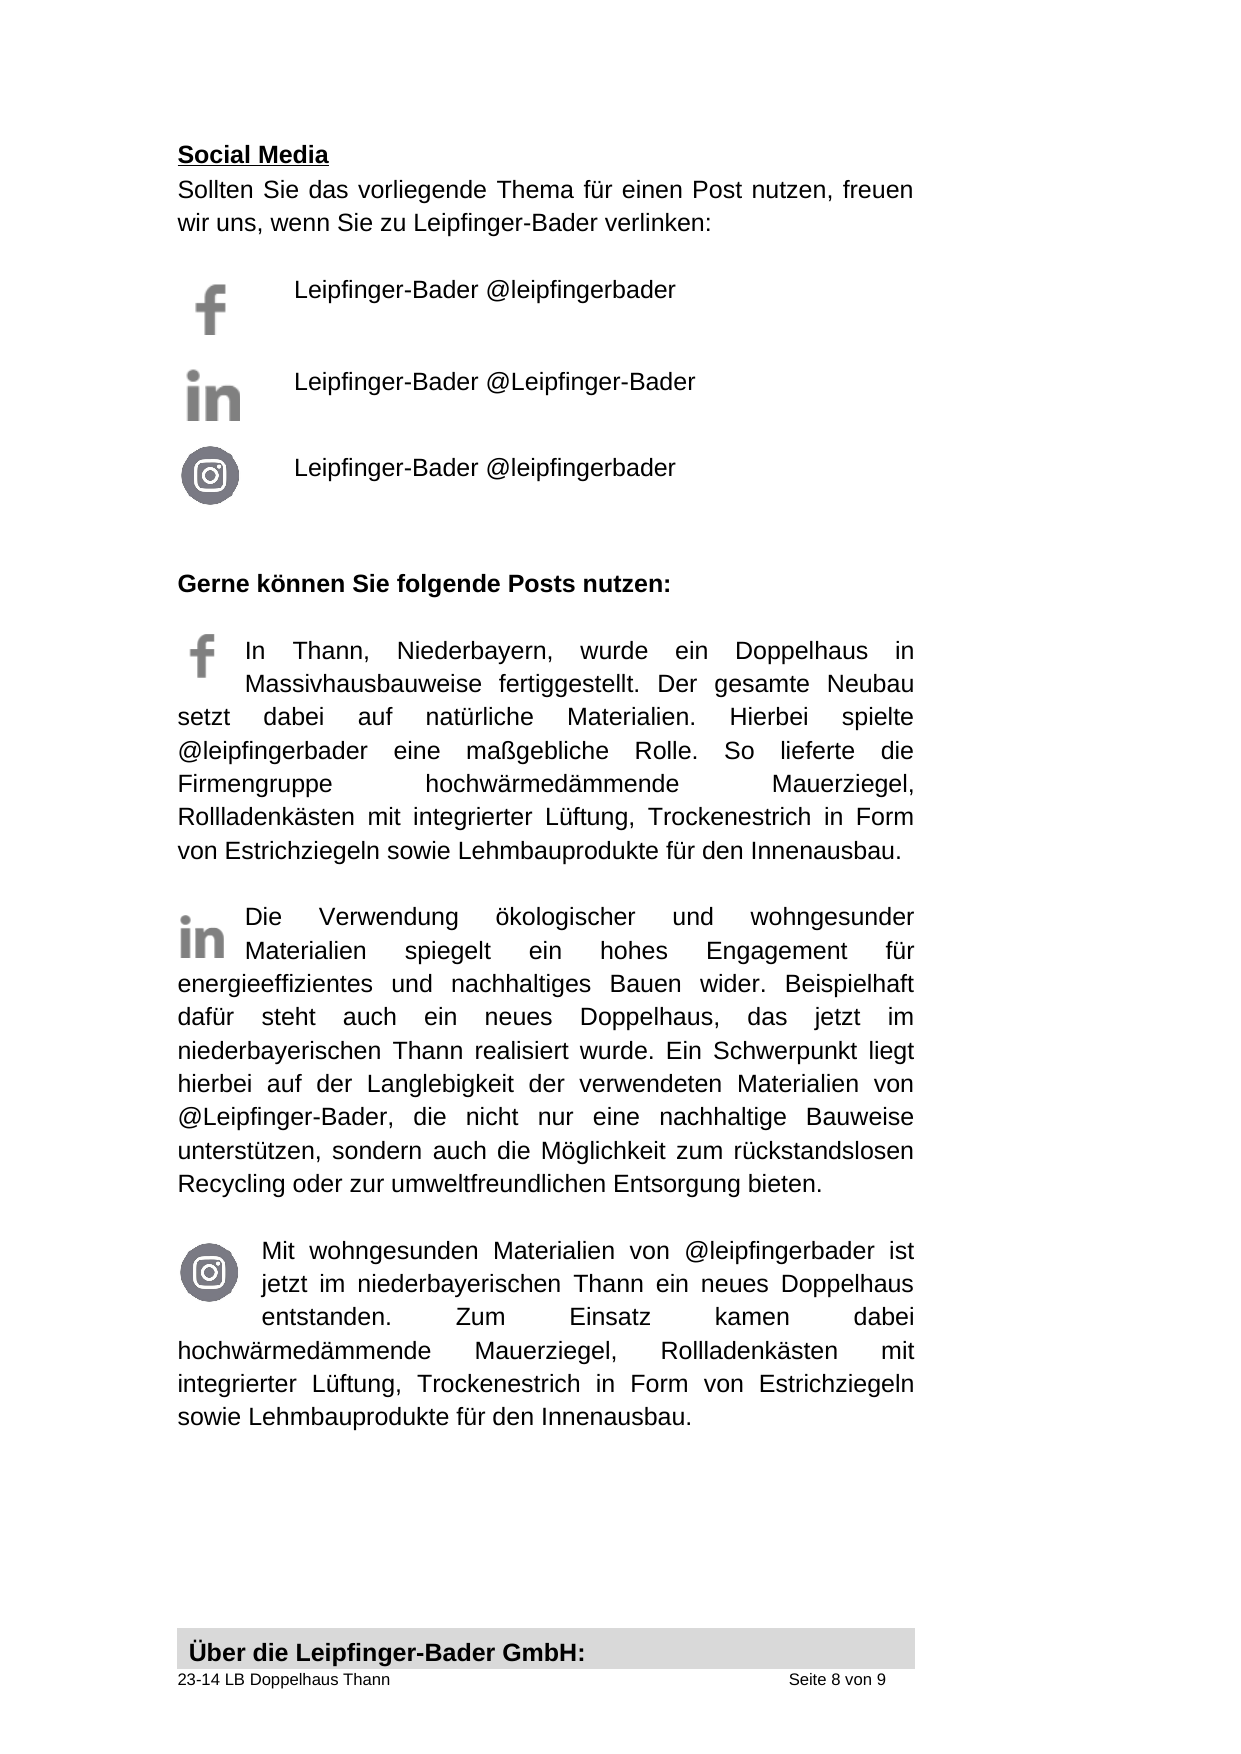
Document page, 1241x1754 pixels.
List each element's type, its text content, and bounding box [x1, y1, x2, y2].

picture [184, 367, 240, 421]
text Sollten Sie das vorliegende Thema für einen Post nutzen, freuen wir uns, wenn Sie zu Leipfinger-Bader verlinken: [177, 172, 915, 238]
text Leipfinger-Bader @leipfingerbader [177, 272, 915, 305]
text Social Media [177, 130, 915, 172]
text Mit wohngesunden Materialien von @leipfingerbader ist jetzt im niederbayerischen Thann ein neues Doppelhaus entstanden. Zum Einsatz kamen dabei hochwärmedämmende Mauerziegel, Rollladenkästen mit integrierter Lüftung, Trockenestrich in Form von Estrichziegeln sowie Lehmbauprodukte für den Innenausbau. [177, 1232, 915, 1432]
picture [178, 632, 226, 678]
text In Thann, Niederbayern, wurde ein Doppelhaus in Massivhausbauweise fertiggestellt. Der gesamte Neubau setzt dabei auf natürliche Materialien. Hierbei spielte @leipfingerbader eine maßgebliche Rolle. So lieferte die Firmengruppe hochwärmedämmende Mauerziegel, Rollladenkästen mit integrierter Lüftung, Trockenestrich in Form von Estrichziegeln sowie Lehmbauprodukte für den Innenausbau. [177, 632, 915, 866]
picture [176, 1240, 243, 1304]
picture [177, 443, 244, 507]
text Leipfinger-Bader @leipfingerbader [244, 453, 915, 482]
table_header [177, 1628, 915, 1669]
text Leipfinger-Bader @Leipfinger-Bader [294, 367, 915, 396]
picture [181, 282, 238, 335]
text Gerne können Sie folgende Posts nutzen: [177, 566, 915, 599]
text Die Verwendung ökologischer und wohngesunder Materialien spiegelt ein hohes Engagement für energieeffizientes und nachhaltiges Bauen wider. Beispielhaft dafür steht auch ein neues Doppelhaus, das jetzt im niederbayerischen Thann realisiert wurde. Ein Schwerpunkt liegt hierbei auf der Langlebigkeit der verwendeten Materialien von @Leipfinger-Bader, die nicht nur eine nachhaltige Bauweise unterstützen, sondern auch die Möglichkeit zum rückstandslosen Recycling oder zur umweltfreundlichen Entsorgung bieten. [177, 899, 915, 1199]
picture [178, 913, 226, 958]
